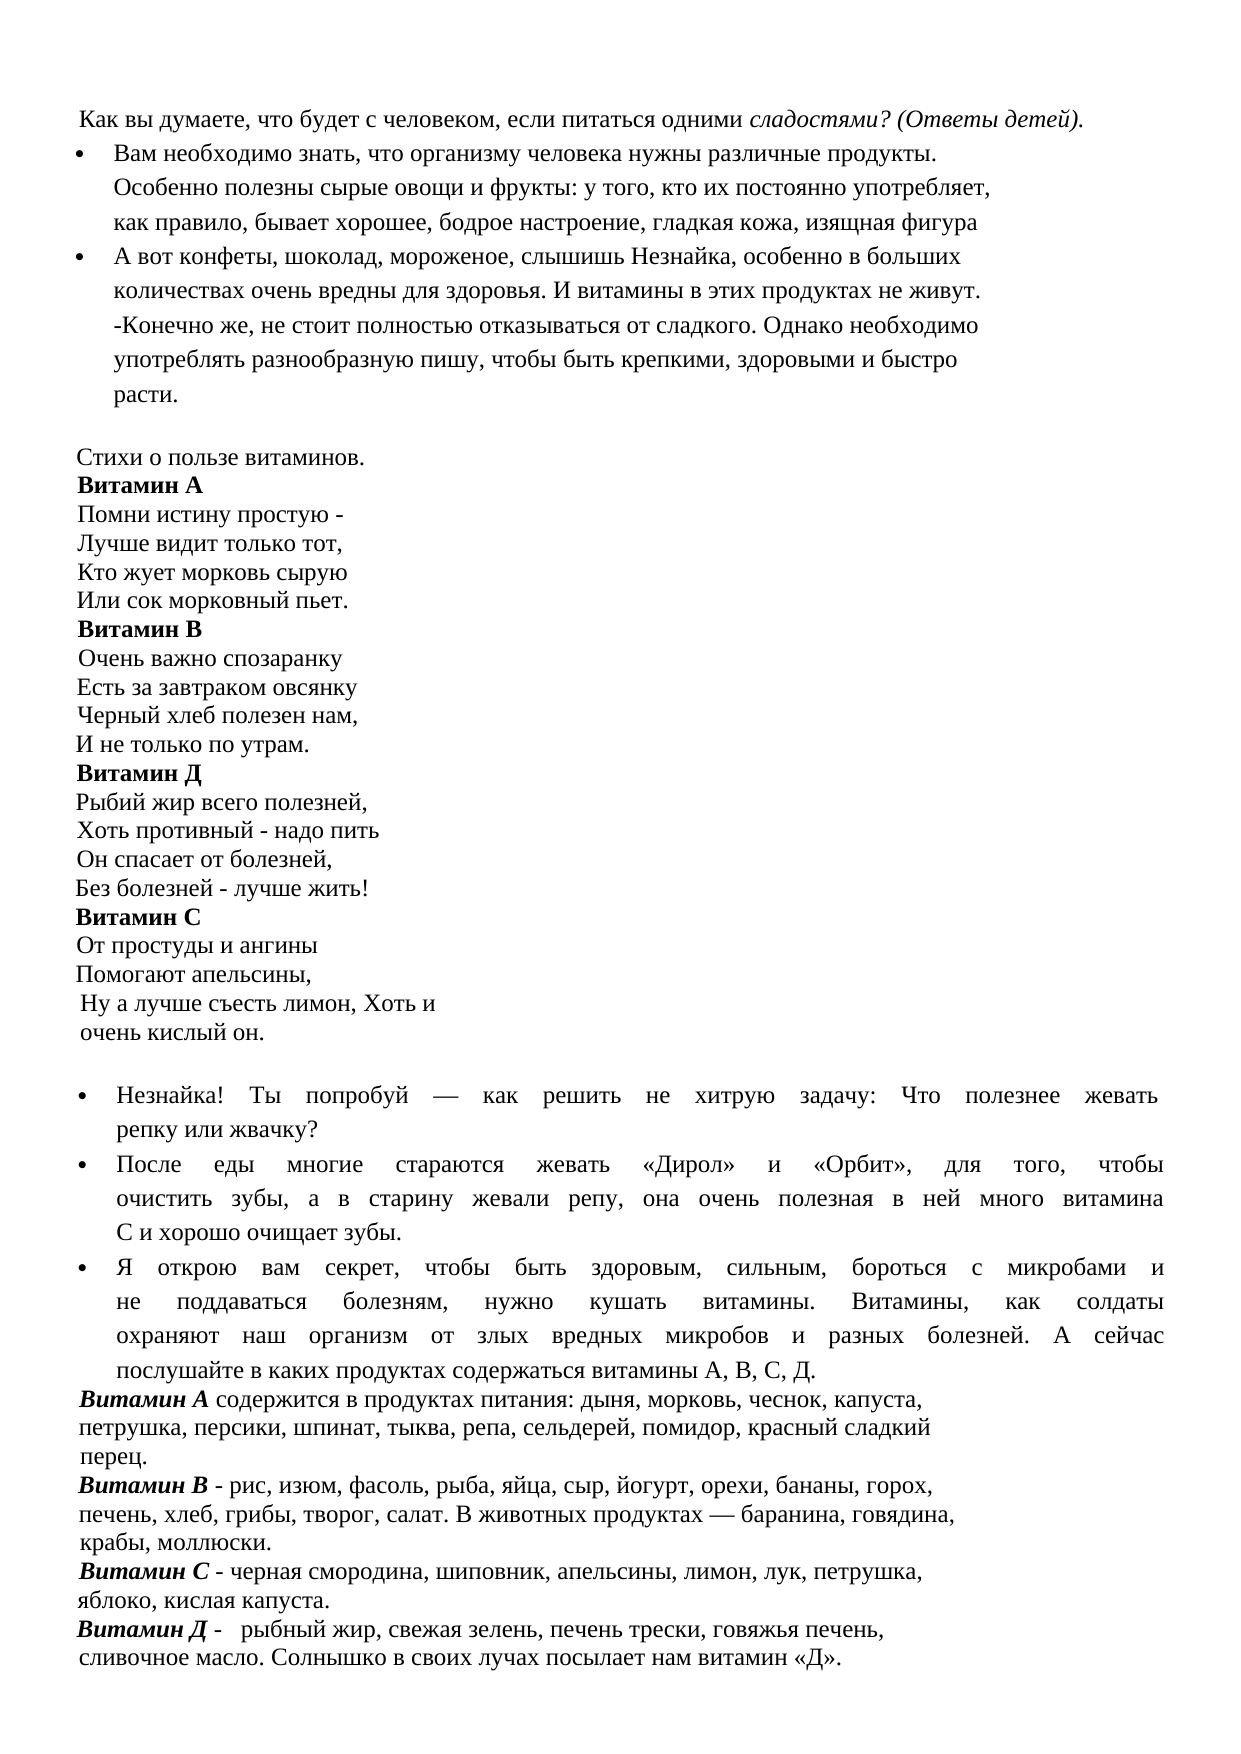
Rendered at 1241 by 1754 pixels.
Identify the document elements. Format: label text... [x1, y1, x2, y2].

text Стихи о пользе витаминов. [76, 442, 1165, 471]
text Очень важно спозаранку [78, 643, 1165, 672]
text Витамин В - рис, изюм, фасоль, рыба, яйца, сыр, йогурт, орехи, бананы, горох, [78, 1470, 1165, 1499]
list А вот конфеты, шоколад, мороженое, слышишь Незнайка, особенно в больших количествах очень вредны для здоровья. И витамины в этих продуктах не живут. -Конечно же, не стоит полностью отказываться от сладкого. Однако необходимо употреблять разнообразную пишу, чтобы быть крепкими, здоровыми и быстро расти. [76, 236, 1165, 407]
text Витамин С - черная смородина, шиповник, апельсины, лимон, лук, петрушка, [78, 1556, 1165, 1585]
text Кто жует морковь сырую [77, 557, 1165, 586]
list Вам необходимо знать, что организму человека нужны различные продукты. Особенно полезны сырые овощи и фрукты: у того, кто их постоянно употребляет, как правило, бывает хорошее, бодрое настроение, гладкая кожа, изящная фигура [76, 132, 1165, 236]
text Хоть противный - надо пить [76, 816, 1165, 844]
text Есть за завтраком овсянку [76, 672, 1165, 701]
text От простуды и ангины [76, 931, 1165, 959]
text Или сок морковный пьет. [76, 586, 1165, 614]
text Витамин Д - рыбный жир, свежая зелень, печень трески, говяжья печень, [76, 1614, 1165, 1642]
text Он спасает от болезней, [76, 844, 1165, 873]
list Я открою вам секрет, чтобы быть здоровым, сильным, бороться с микробами и не поддаваться болезням, нужно кушать витамины. Витамины, как солдаты охраняют наш организм от злых вредных микробов и разных болезней. А сейчас послушайте в каких продуктах содержаться витамины А, В, С, Д. [79, 1246, 1165, 1384]
text Без болезней - лучше жить! [75, 873, 1165, 902]
text петрушка, персики, шпинат, тыква, репа, сельдерей, помидор, красный сладкий [78, 1412, 1165, 1441]
text яблоко, кислая капуста. [77, 1585, 1165, 1614]
text Помни истину простую - [77, 499, 1165, 528]
text И не только по утрам. [75, 729, 1165, 758]
text Как вы думаете, что будет с человеком, если питаться одними сладостями? (Ответы детей). [78, 104, 1162, 132]
text печень, хлеб, грибы, творог, салат. В животных продуктах — баранина, говядина, [78, 1499, 1165, 1527]
text перец. [80, 1441, 1165, 1470]
text Витамин С [75, 902, 1165, 931]
text Помогают апельсины, [75, 959, 1165, 988]
list Незнайка! Ты попробуй — как решить не хитрую задачу: Что полезнее жевать репку или жвачку? [79, 1074, 1165, 1143]
text крабы, моллюски. [79, 1527, 1165, 1556]
text Витамин Д [76, 758, 1165, 787]
text Витамин А [77, 471, 1165, 499]
list После еды многие стараются жевать «Дирол» и «Орбит», для того, чтобы очистить зубы, а в старину жевали репу, она очень полезная в ней много витамина С и хорошо очищает зубы. [79, 1143, 1165, 1246]
text сливочное масло. Солнышко в своих лучах посылает нам витамин «Д». [78, 1642, 1165, 1671]
text Лучше видит только тот, [77, 528, 1165, 557]
text Черный хлеб полезен нам, [77, 701, 1165, 729]
text Рыбий жир всего полезней, [75, 787, 1165, 816]
text Витамин А содержится в продуктах питания: дыня, морковь, чеснок, капуста, [79, 1384, 1165, 1412]
text Витамин В [77, 614, 1165, 643]
text Ну а лучше съесть лимон, Хоть и очень кислый он. [80, 988, 469, 1046]
